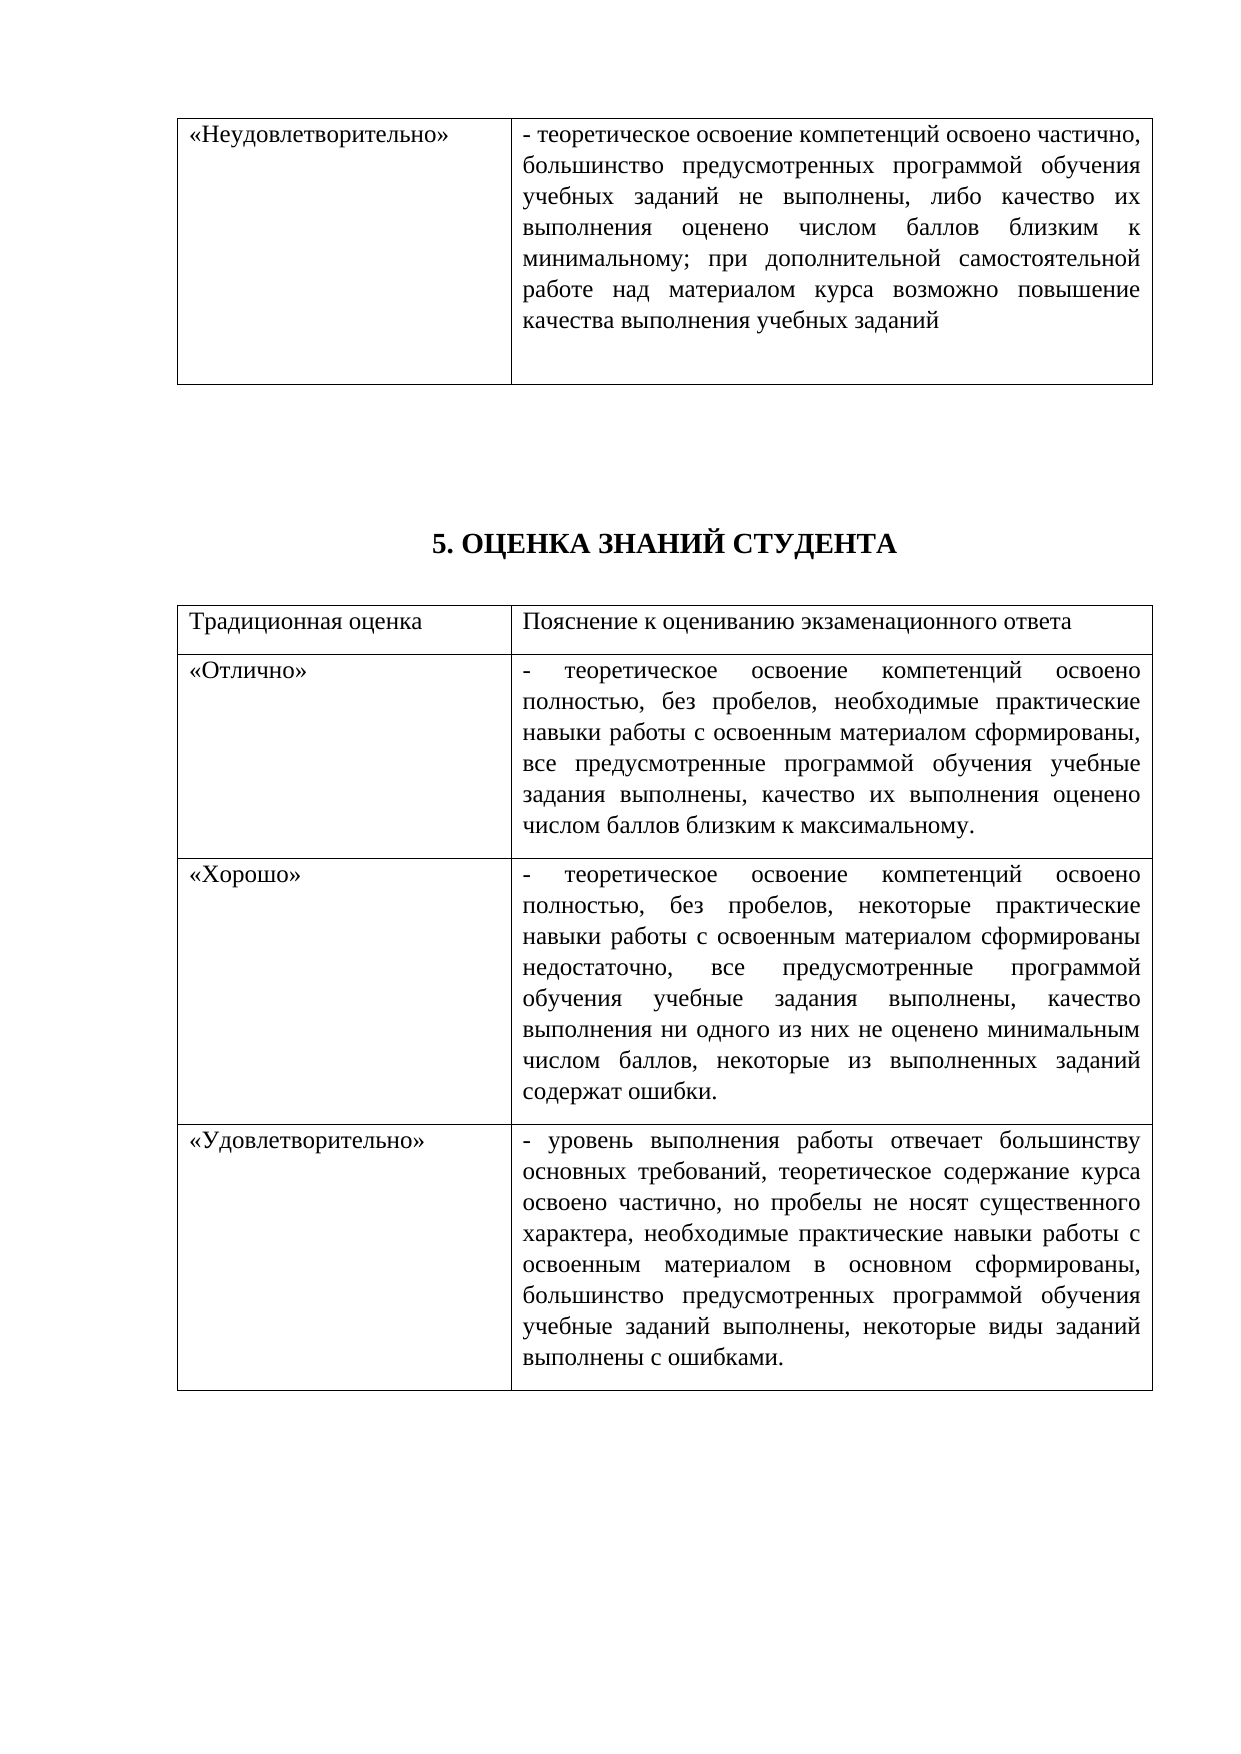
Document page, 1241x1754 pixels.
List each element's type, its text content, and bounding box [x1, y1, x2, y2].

table_header Пояснение к оцениванию экзаменационного ответа [512, 606, 1152, 654]
table_cell - теоретическое освоение компетенций освоено частично, большинство предусмотренных программой обучения учебных заданий не выполнены, либо качество их выполнения оценено числом баллов близким к минимальному; при дополнительной самостоятельной работе над материалом курса возможно повышение качества выполнения учебных заданий [512, 119, 1152, 384]
table_cell «Хорошо» [178, 859, 511, 1124]
table_cell - теоретическое освоение компетенций освоено полностью, без пробелов, необходимые практические навыки работы с освоенным материалом сформированы, все предусмотренные программой обучения учебные задания выполнены, качество их выполнения оценено числом баллов близким к максимальному. [512, 655, 1152, 858]
table_cell - уровень выполнения работы отвечает большинству основных требований, теоретическое содержание курса освоено частично, но пробелы не носят существенного характера, необходимые практические навыки работы с освоенным материалом в основном сформированы, большинство предусмотренных программой обучения учебные заданий выполнены, некоторые виды заданий выполнены с ошибками. [512, 1125, 1152, 1390]
table_cell «Удовлетворительно» [178, 1125, 511, 1390]
table_cell «Отлично» [178, 655, 511, 858]
text 5. ОЦЕНКА ЗНАНИЙ СТУДЕНТА [177, 526, 1152, 560]
table_header Традиционная оценка [178, 606, 511, 654]
table_cell «Неудовлетворительно» [178, 119, 511, 384]
table_cell - теоретическое освоение компетенций освоено полностью, без пробелов, некоторые практические навыки работы с освоенным материалом сформированы недостаточно, все предусмотренные программой обучения учебные задания выполнены, качество выполнения ни одного из них не оценено минимальным числом баллов, некоторые из выполненных заданий содержат ошибки. [512, 859, 1152, 1124]
